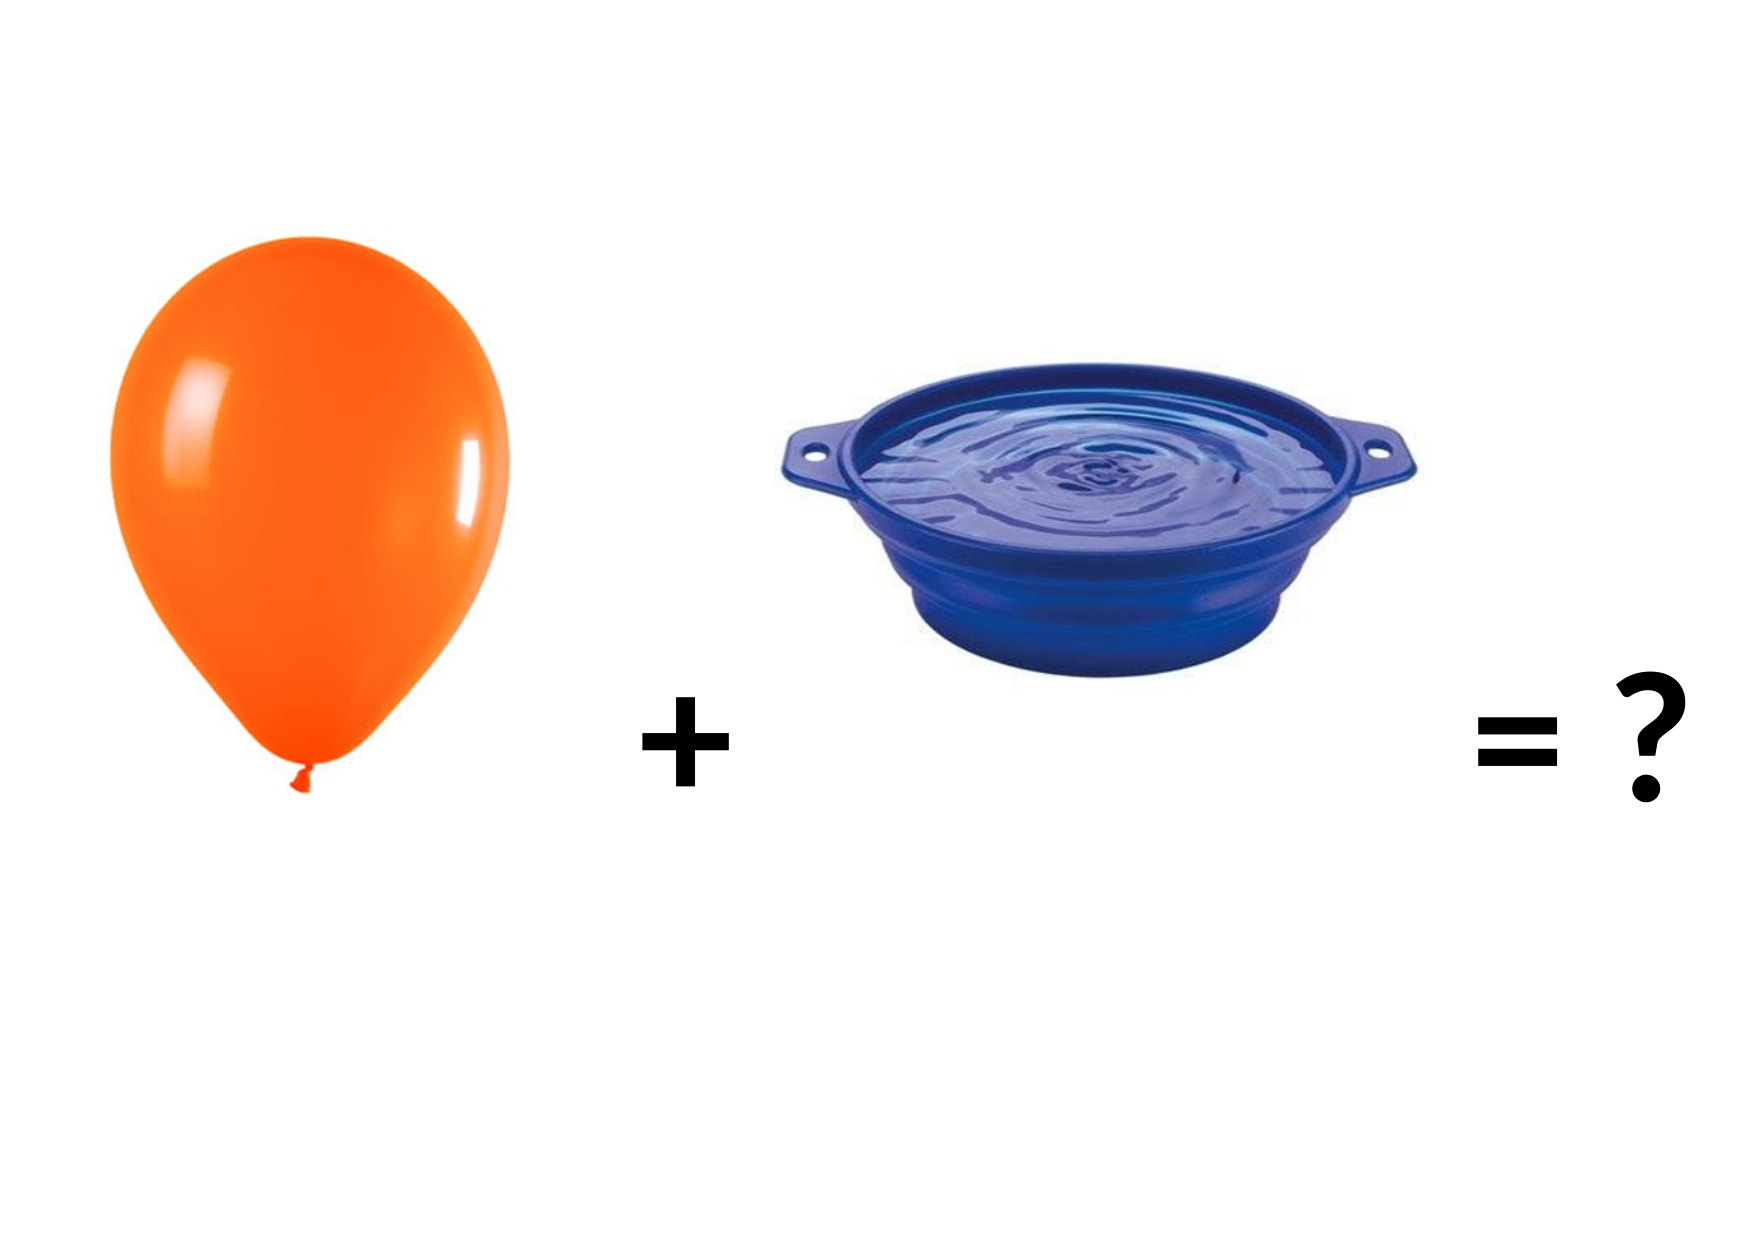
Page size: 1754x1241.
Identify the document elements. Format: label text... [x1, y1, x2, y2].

picture [774, 240, 1430, 802]
picture [23, 228, 597, 802]
